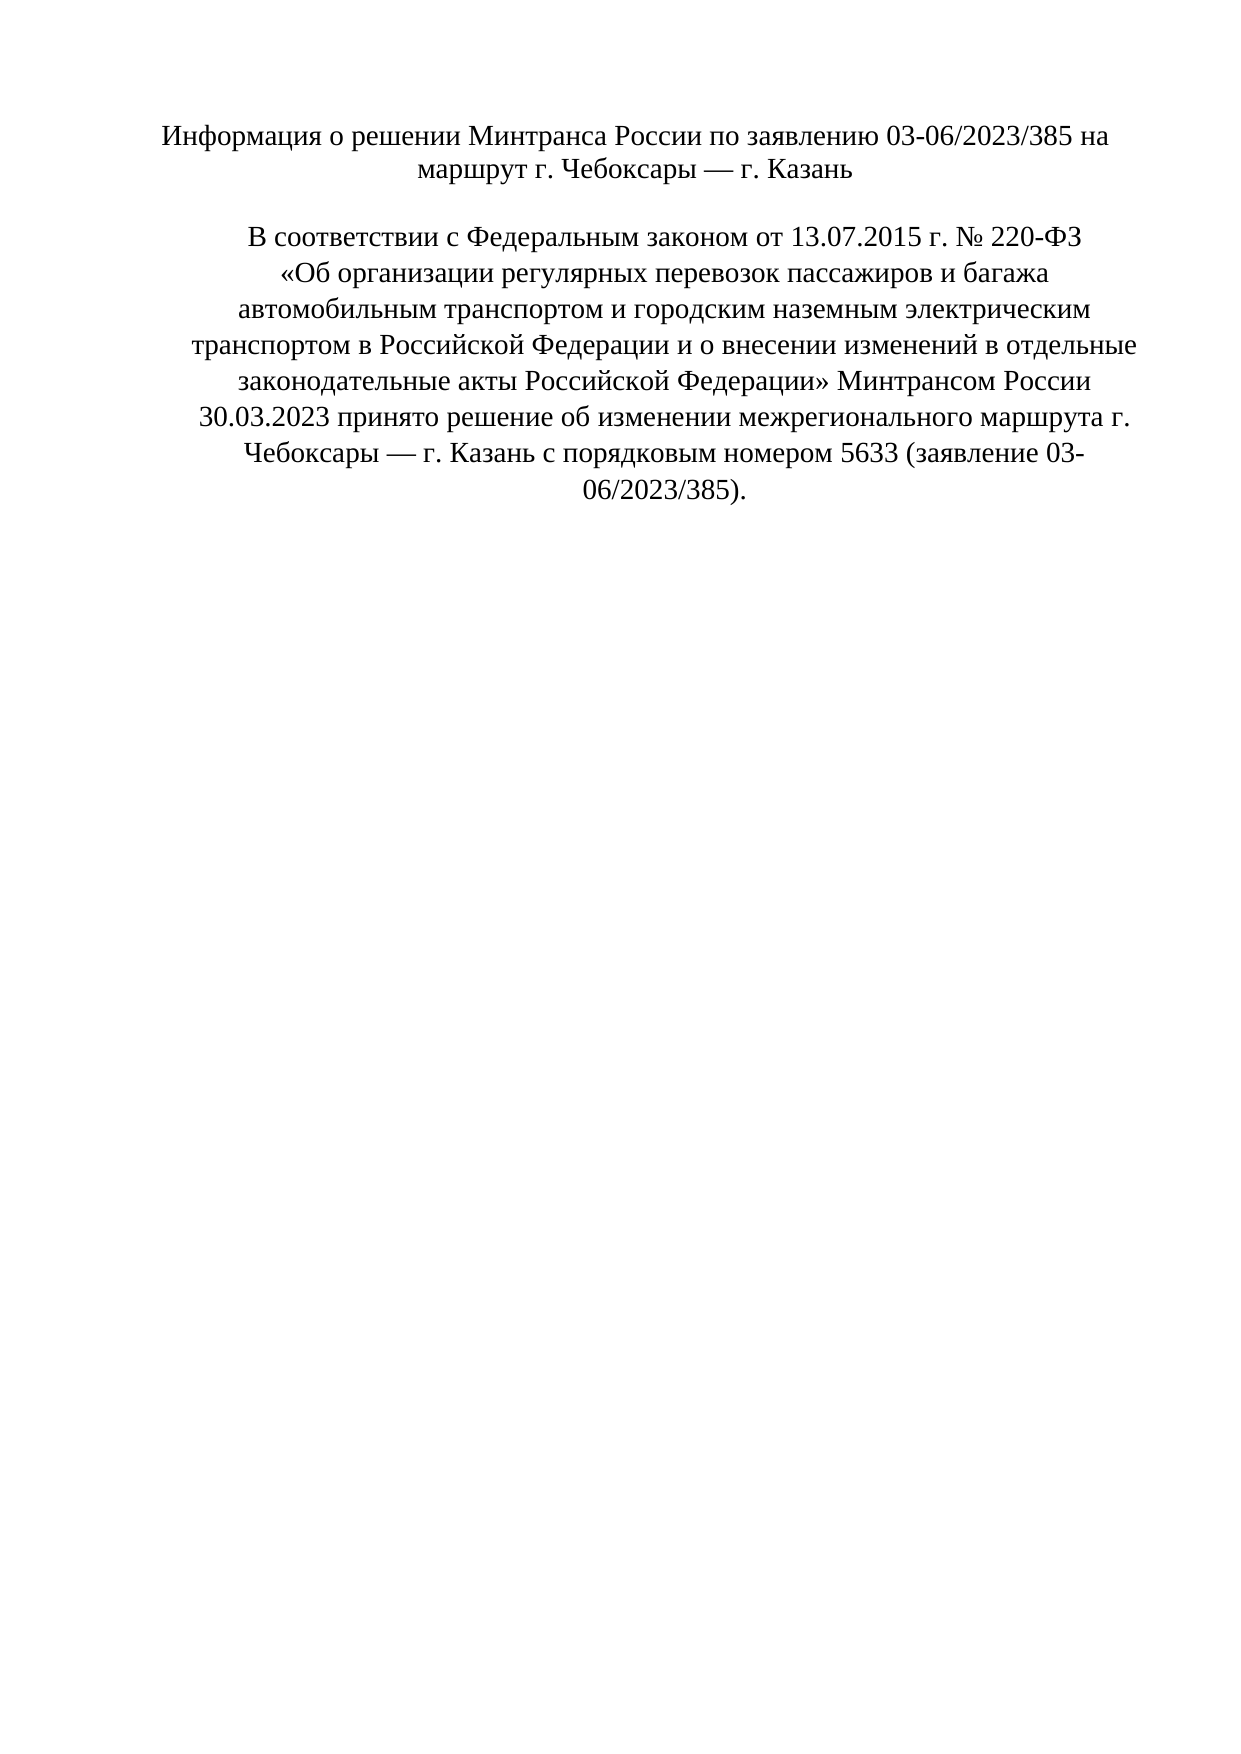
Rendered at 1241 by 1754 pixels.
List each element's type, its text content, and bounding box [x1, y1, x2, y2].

text В соответствии с Федеральным законом от 13.07.2015 г. № 220-ФЗ «Об организации регулярных перевозок пассажиров и багажа автомобильным транспортом и городским наземным электрическим транспортом в Российской Федерации и о внесении изменений в отдельные законодательные акты Российской Федерации» Минтрансом России 30.03.2023 принято решение об изменении межрегионального маршрута г. Чебоксары — г. Казань с порядковым номером 5633 (заявление 03-06/2023/385). [177, 219, 1152, 505]
text Информация о решении Минтранса России по заявлению 03-06/2023/385 на маршрут г. Чебоксары — г. Казань [118, 118, 1152, 185]
